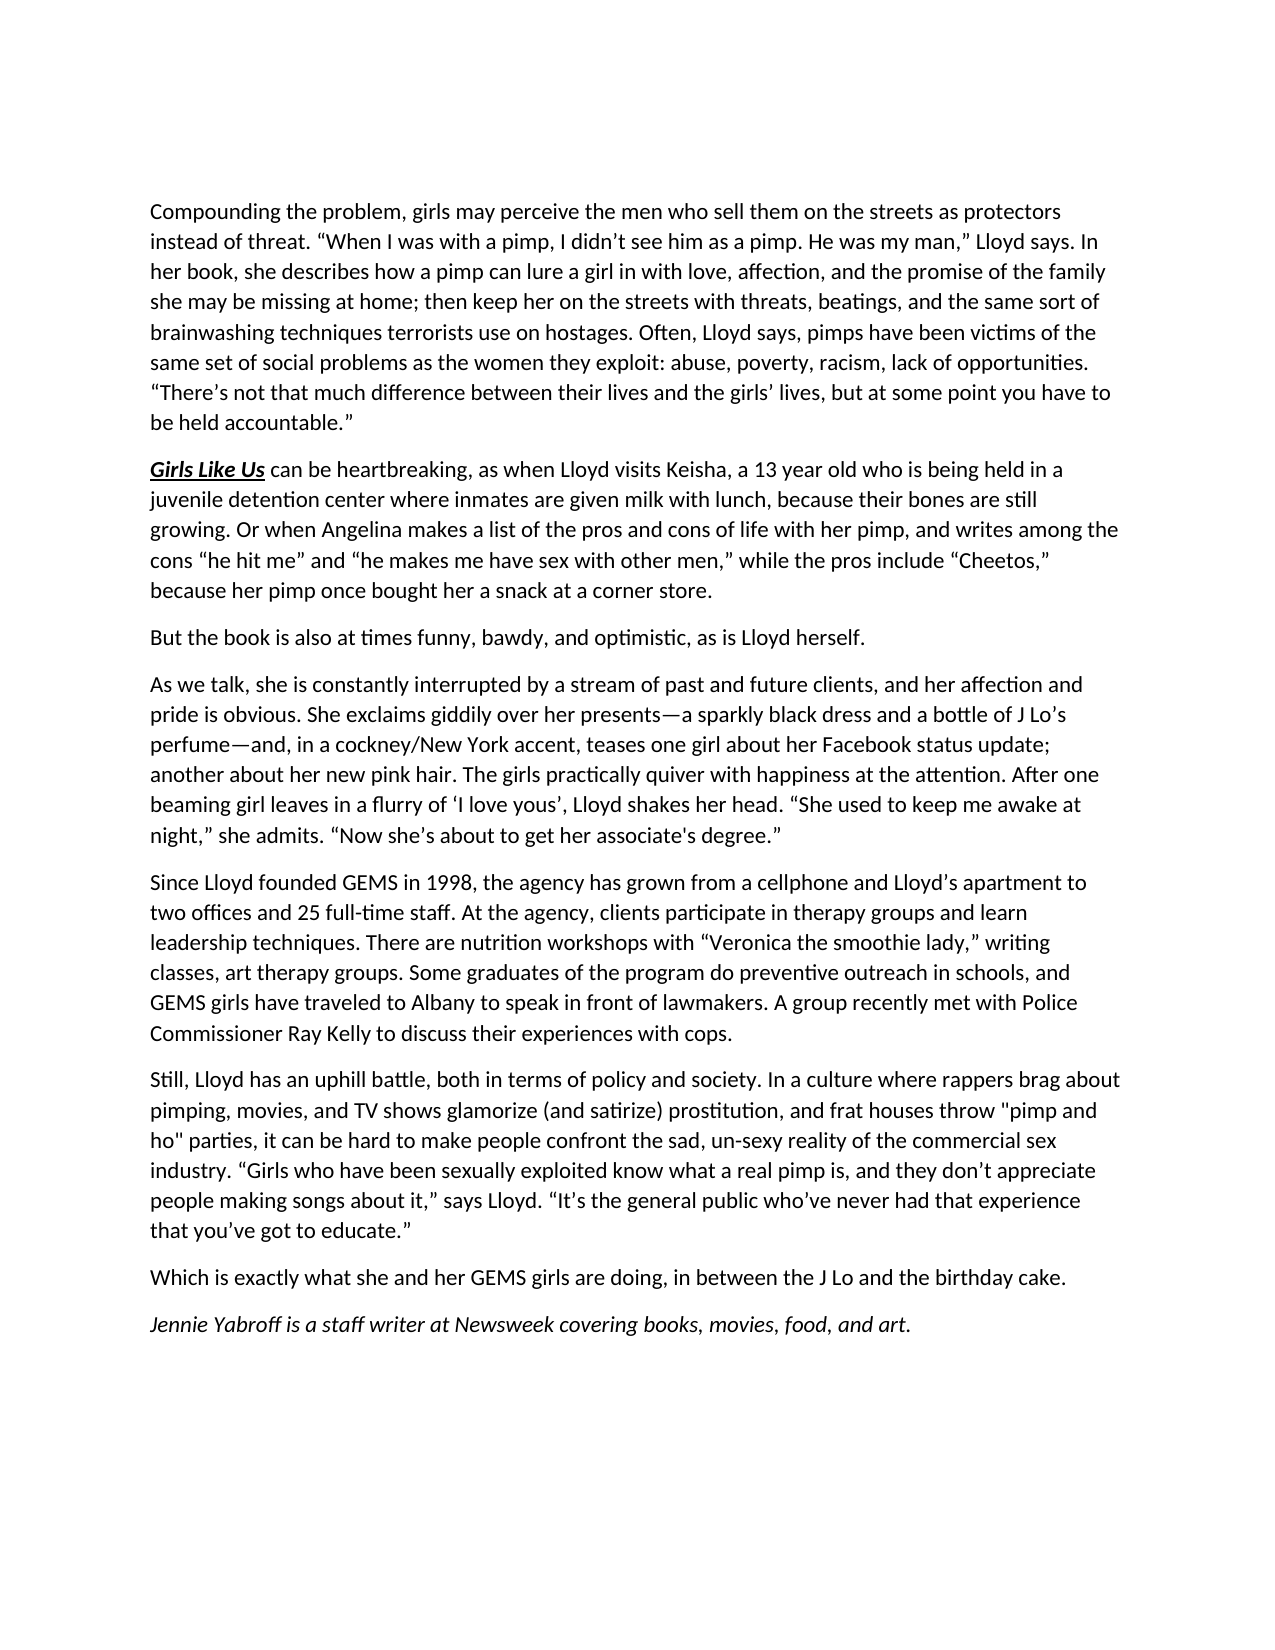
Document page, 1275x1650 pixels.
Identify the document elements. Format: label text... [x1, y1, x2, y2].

text Compounding the problem, girls may perceive the men who sell them on the streets as protectors instead of threat. “When I was with a pimp, I didn’t see him as a pimp. He was my man,” Lloyd says. In her book, she describes how a pimp can lure a girl in with love, affection, and the promise of the family she may be missing at home; then keep her on the streets with threats, beatings, and the same sort of brainwashing techniques terrorists use on hostages. Often, Lloyd says, pimps have been victims of the same set of social problems as the women they exploit: abuse, poverty, racism, lack of opportunities. “There’s not that much difference between their lives and the girls’ lives, but at some point you have to be held accountable.” [150, 197, 1125, 436]
text Jennie Yabroff is a staff writer at Newsweek covering books, movies, food, and art. [150, 1310, 1125, 1338]
text But the book is also at times funny, bawdy, and optimistic, as is Lloyd herself. [150, 623, 1125, 651]
text Girls Like Us can be heartbreaking, as when Lloyd visits Keisha, a 13 year old who is being held in a juvenile detention center where inmates are given milk with lunch, because their bones are still growing. Or when Angelina makes a list of the pros and cons of life with her pimp, and writes among the cons “he hit me” and “he makes me have sex with other men,” while the pros include “Cheetos,” because her pimp once bought her a snack at a corner store. [150, 455, 1125, 604]
text Which is exactly what she and her GEMS girls are doing, in between the J Lo and the birthday cake. [150, 1263, 1125, 1292]
text Still, Lloyd has an uphill battle, both in terms of policy and society. In a culture where rappers brag about pimping, movies, and TV shows glamorize (and satirize) prostitution, and frat houses throw "pimp and ho" parties, it can be hard to make people confront the sad, un-sexy reality of the commercial sex industry. “Girls who have been sexually exploited know what a real pimp is, and they don’t appreciate people making songs about it,” says Lloyd. “It’s the general public who’ve never had that experience that you’ve got to educate.” [150, 1066, 1125, 1245]
text Since Lloyd founded GEMS in 1998, the agency has grown from a cellphone and Lloyd’s apartment to two offices and 25 full-time staff. At the agency, clients participate in therapy groups and learn leadership techniques. There are nutrition workshops with “Veronica the smoothie lady,” writing classes, art therapy groups. Some graduates of the program do preventive outreach in schools, and GEMS girls have traveled to Albany to speak in front of lawmakers. A group recently met with Police Commissioner Ray Kelly to discuss their experiences with cops. [150, 868, 1125, 1047]
text As we talk, she is constantly interrupted by a stream of past and future clients, and her affection and pride is obvious. She exclaims giddily over her presents—a sparkly black dress and a bottle of J Lo’s perfume—and, in a cockney/New York accent, teases one girl about her Facebook status update; another about her new pink hair. The girls practically quiver with happiness at the attention. After one beaming girl leaves in a flurry of ‘I love yous’, Lloyd shakes her head. “She used to keep me awake at night,” she admits. “Now she’s about to get her associate's degree.” [150, 670, 1125, 849]
